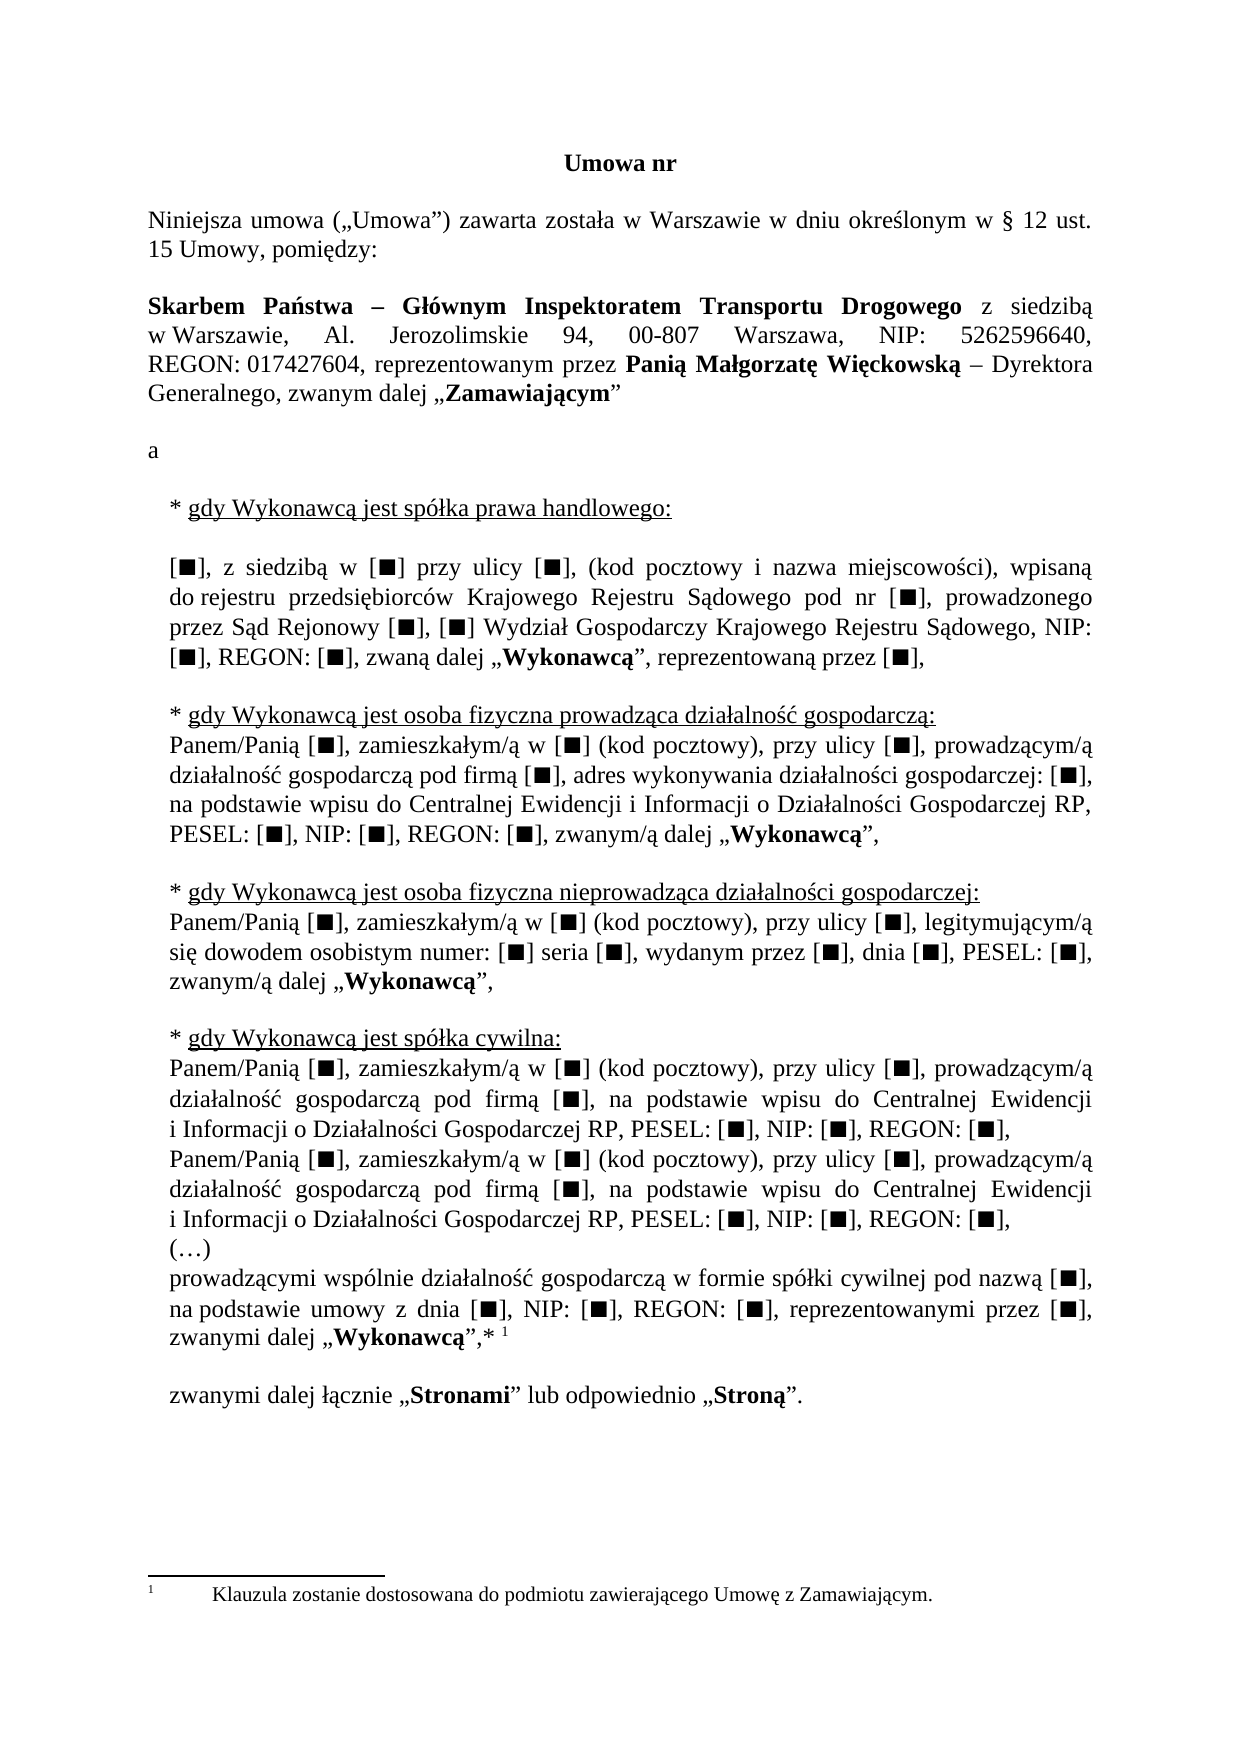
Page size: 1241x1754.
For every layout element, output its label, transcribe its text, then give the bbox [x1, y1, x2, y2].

text Panem/Panią [∎], zamieszkałym/ą w [∎] (kod pocztowy), przy ulicy [∎], legitymującym/ą się dowodem osobistym numer: [∎] seria [∎], wydanym przez [∎], dnia [∎], PESEL: [∎], zwanym/ą dalej „Wykonawcą”, [169, 905, 1093, 994]
text Umowa nr [148, 148, 1093, 176]
text * gdy Wykonawcą jest osoba fizyczna prowadząca działalność gospodarczą: [169, 700, 1093, 728]
text Panem/Panią [∎], zamieszkałym/ą w [∎] (kod pocztowy), przy ulicy [∎], prowadzącym/ą działalność gospodarczą pod firmą [∎], na podstawie wpisu do Centralnej Ewidencji i Informacji o Działalności Gospodarczej RP, PESEL: [∎], NIP: [∎], REGON: [∎], [169, 1052, 1093, 1143]
text Panem/Panią [∎], zamieszkałym/ą w [∎] (kod pocztowy), przy ulicy [∎], prowadzącym/ą działalność gospodarczą pod firmą [∎], na podstawie wpisu do Centralnej Ewidencji i Informacji o Działalności Gospodarczej RP, PESEL: [∎], NIP: [∎], REGON: [∎], [169, 1143, 1093, 1233]
text prowadzącymi wspólnie działalność gospodarczą w formie spółki cywilnej pod nazwą [∎], na podstawie umowy z dnia [∎], NIP: [∎], REGON: [∎], reprezentowanymi przez [∎], zwanymi dalej „Wykonawcą”,* [169, 1262, 1093, 1351]
text [∎], z siedzibą w [∎] przy ulicy [∎], (kod pocztowy i nazwa miejscowości), wpisaną do rejestru przedsiębiorców Krajowego Rejestru Sądowego pod nr [∎], prowadzonego przez Sąd Rejonowy [∎], [∎] Wydział Gospodarczy Krajowego Rejestru Sądowego, NIP: [∎], REGON: [∎], zwaną dalej „Wykonawcą”, reprezentowaną przez [∎], [169, 550, 1093, 671]
text * gdy Wykonawcą jest spółka cywilna: [169, 1023, 1093, 1052]
text Skarbem Państwa – Głównym Inspektoratem Transportu Drogowego z siedzibą w Warszawie, Al. Jerozolimskie 94, 00-807 Warszawa, NIP: 5262596640, REGON: 017427604, reprezentowanym przez Panią Małgorzatę Więckowską – Dyrektora Generalnego, zwanym dalej „Zamawiającym” [148, 291, 1093, 406]
text (…) [169, 1233, 1093, 1262]
text a [148, 435, 1093, 464]
text * gdy Wykonawcą jest spółka prawa handlowego: [169, 493, 1093, 521]
text Panem/Panią [∎], zamieszkałym/ą w [∎] (kod pocztowy), przy ulicy [∎], prowadzącym/ą działalność gospodarczą pod firmą [∎], adres wykonywania działalności gospodarczej: [∎], na podstawie wpisu do Centralnej Ewidencji i Informacji o Działalności Gospodarczej RP, PESEL: [∎], NIP: [∎], REGON: [∎], zwanym/ą dalej „Wykonawcą”, [169, 728, 1093, 848]
text Niniejsza umowa („Umowa”) zawarta została w Warszawie w dniu określonym w § 12 ust. 15 Umowy, pomiędzy: [148, 205, 1093, 263]
text * gdy Wykonawcą jest osoba fizyczna nieprowadząca działalności gospodarczej: [169, 877, 1093, 905]
text zwanymi dalej łącznie „Stronami” lub odpowiednio „Stroną”. [169, 1380, 1093, 1409]
